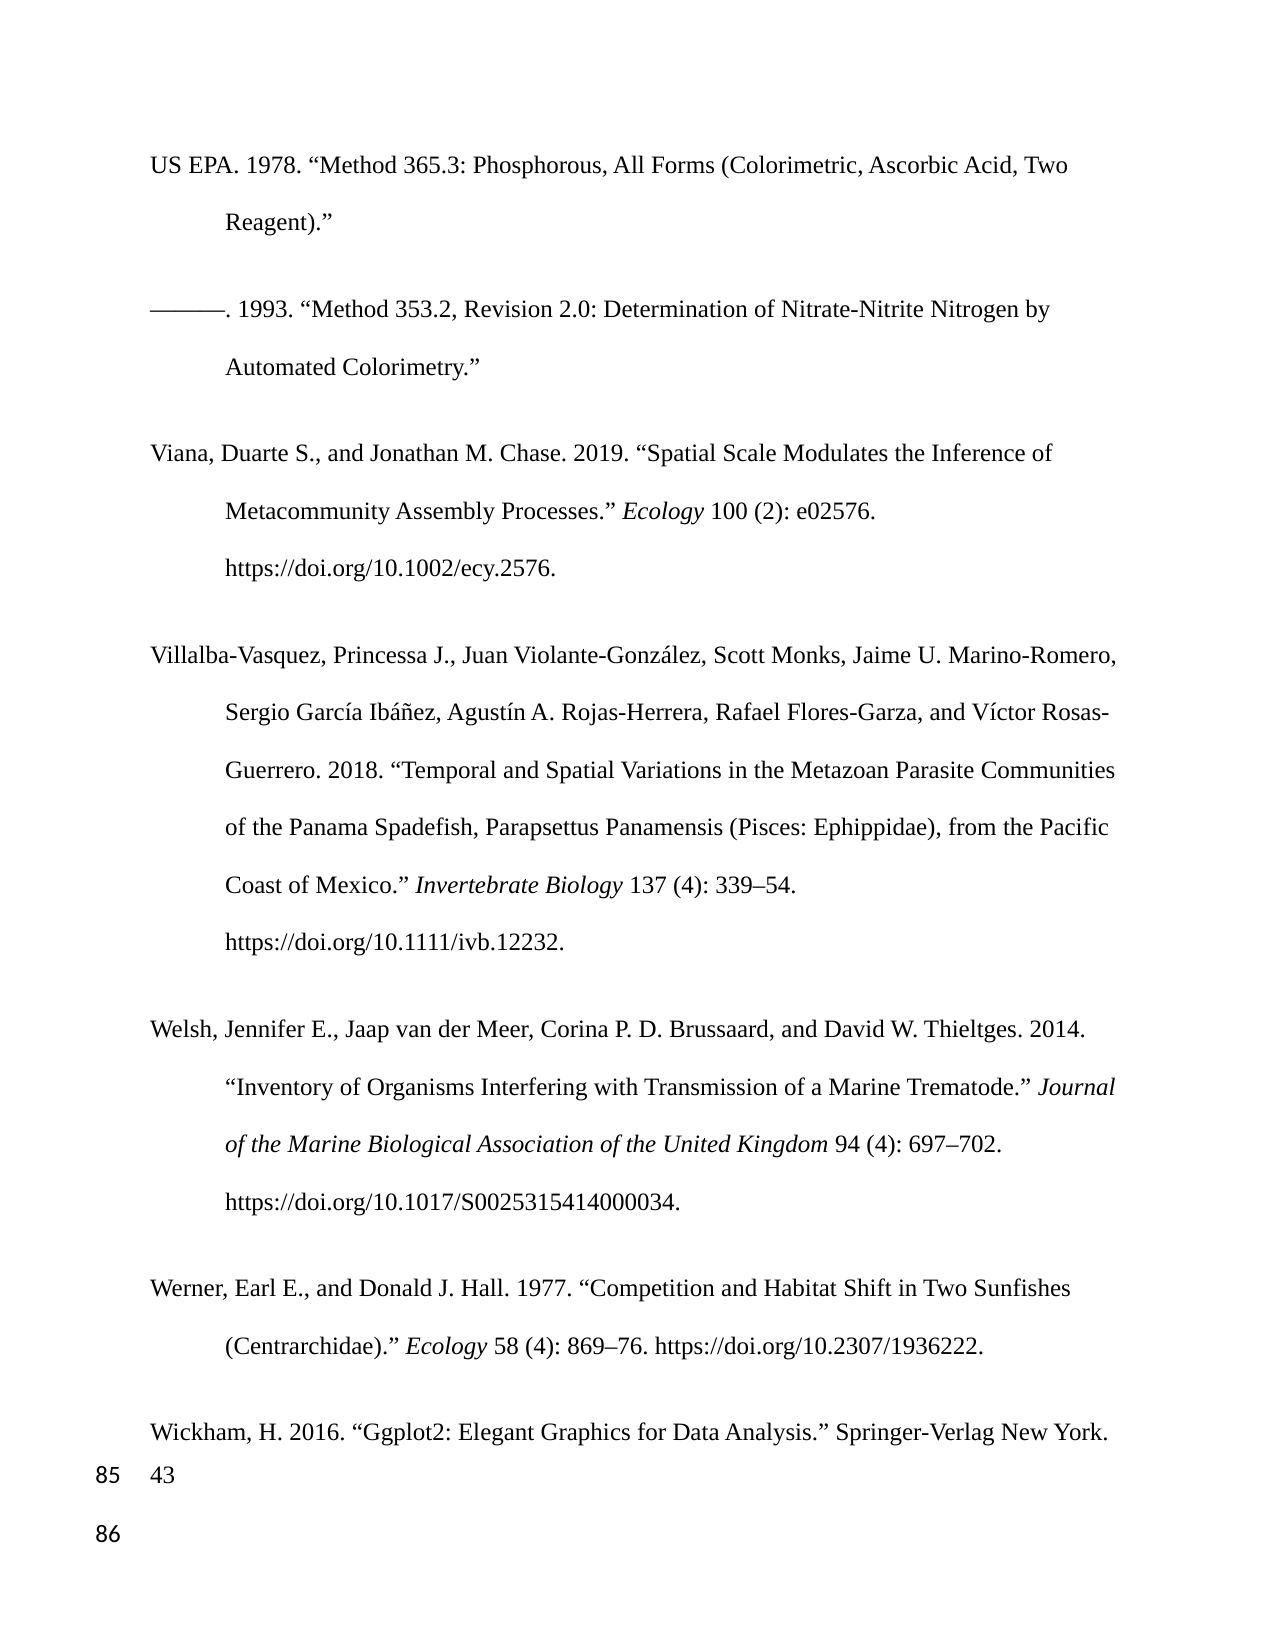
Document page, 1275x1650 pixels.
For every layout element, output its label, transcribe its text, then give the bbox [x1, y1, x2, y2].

text Villalba-Vasquez, Princessa J., Juan Violante-González, Scott Monks, Jaime U. Marino-Romero, Sergio García Ibáñez, Agustín A. Rojas-Herrera, Rafael Flores-Garza, and Víctor Rosas-Guerrero. 2018. “Temporal and Spatial Variations in the Metazoan Parasite Communities of the Panama Spadefish, Parapsettus Panamensis (Pisces: Ephippidae), from the Pacific Coast of Mexico.” Invertebrate Biology 137 (4): 339–54. https://doi.org/10.1111/ivb.12232. [150, 640, 1125, 956]
text ———. 1993. “Method 353.2, Revision 2.0: Determination of Nitrate-Nitrite Nitrogen by Automated Colorimetry.” [150, 294, 1125, 380]
text Viana, Duarte S., and Jonathan M. Chase. 2019. “Spatial Scale Modulates the Inference of Metacommunity Assembly Processes.” Ecology 100 (2): e02576. https://doi.org/10.1002/ecy.2576. [150, 438, 1125, 582]
text Welsh, Jennifer E., Jaap van der Meer, Corina P. D. Brussaard, and David W. Thieltges. 2014. “Inventory of Organisms Interfering with Transmission of a Marine Trematode.” Journal of the Marine Biological Association of the United Kingdom 94 (4): 697–702. https://doi.org/10.1017/S0025315414000034. [150, 1014, 1125, 1215]
text US EPA. 1978. “Method 365.3: Phosphorous, All Forms (Colorimetric, Ascorbic Acid, Two Reagent).” [150, 150, 1125, 236]
text Wickham, H. 2016. “Ggplot2: Elegant Graphics for Data Analysis.” Springer-Verlag New York. [150, 1417, 1125, 1446]
text Werner, Earl E., and Donald J. Hall. 1977. “Competition and Habitat Shift in Two Sunfishes (Centrarchidae).” Ecology 58 (4): 869–76. https://doi.org/10.2307/1936222. [150, 1273, 1125, 1359]
